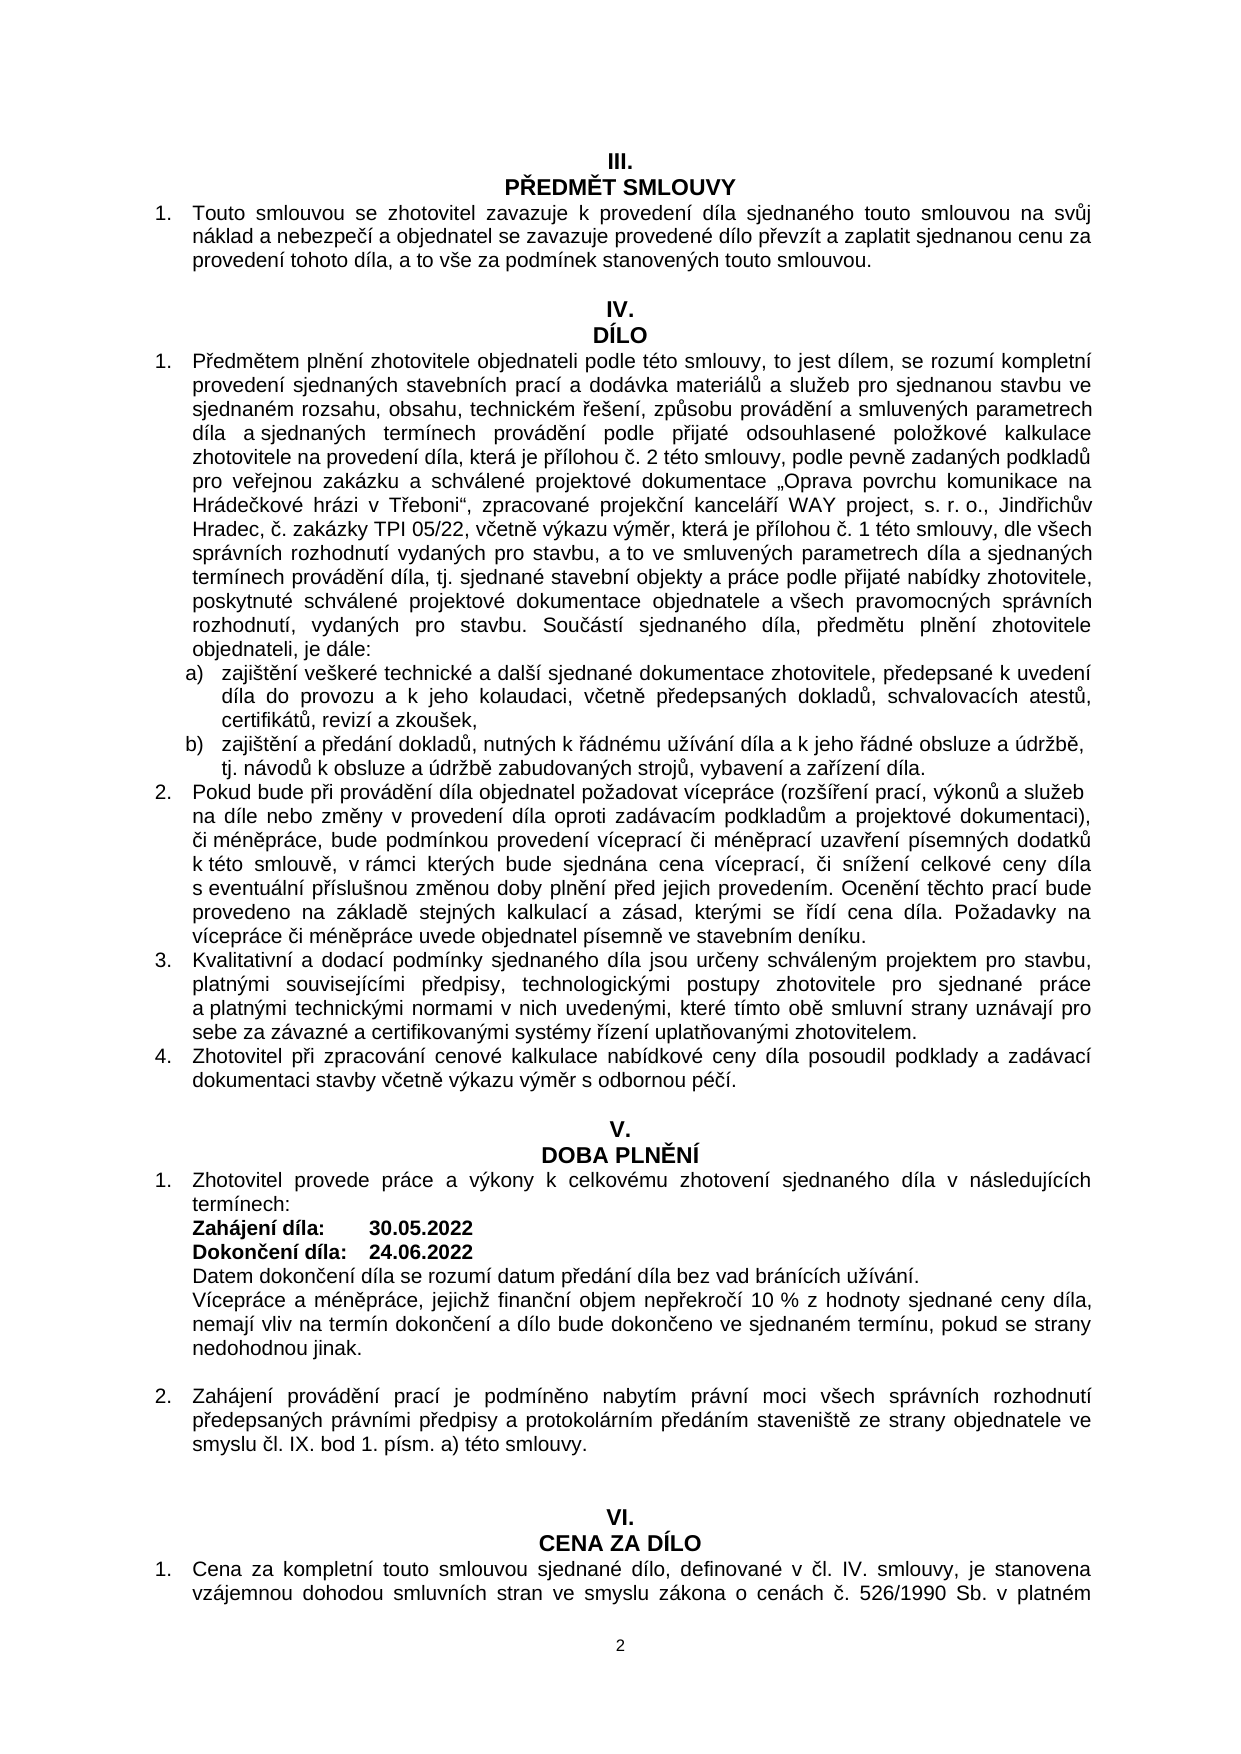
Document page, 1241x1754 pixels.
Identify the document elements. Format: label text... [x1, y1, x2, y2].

list Dokončení díla: 24.06.2022 [192, 1240, 1093, 1264]
text IV. [148, 296, 1093, 322]
text CENA ZA DÍLO [148, 1530, 1093, 1556]
list zajištění veškeré technické a další sjednané dokumentace zhotovitele, předepsané k uvedení díla do provozu a k jeho kolaudaci, včetně předepsaných dokladů, schvalovacích atestů, certifikátů, revizí a zkoušek, [185, 660, 1093, 732]
list zajištění a předání dokladů, nutných k řádnému užívání díla a k jeho řádné obsluze a údržbě, tj. návodů k obsluze a údržbě zabudovaných strojů, vybavení a zařízení díla. [185, 732, 1093, 780]
text DOBA PLNĚNÍ [148, 1142, 1093, 1168]
list Vícepráce a méněpráce, jejichž finanční objem nepřekročí 10 % z hodnoty sjednané ceny díla, nemají vliv na termín dokončení a dílo bude dokončeno ve sjednaném termínu, pokud se strany nedohodnou jinak. [192, 1288, 1093, 1360]
list Pokud bude při provádění díla objednatel požadovat vícepráce (rozšíření prací, výkonů a služeb na díle nebo změny v provedení díla oproti zadávacím podkladům a projektové dokumentaci), či méněpráce, bude podmínkou provedení víceprací či méněprací uzavření písemných dodatků k této smlouvě, v rámci kterých bude sjednána cena víceprací, či snížení celkové ceny díla s eventuální příslušnou změnou doby plnění před jejich provedením. Ocenění těchto prací bude provedeno na základě stejných kalkulací a zásad, kterými se řídí cena díla. Požadavky na vícepráce či méněpráce uvede objednatel písemně ve stavebním deníku. [154, 780, 1093, 948]
text VI. [148, 1504, 1093, 1530]
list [154, 1556, 1093, 1604]
list Zhotovitel provede práce a výkony k celkovému zhotovení sjednaného díla v následujících termínech: [154, 1168, 1093, 1216]
list Touto smlouvou se zhotovitel zavazuje k provedení díla sjednaného touto smlouvou na svůj náklad a nebezpečí a objednatel se zavazuje provedené dílo převzít a zaplatit sjednanou cenu za provedení tohoto díla, a to vše za podmínek stanovených touto smlouvou. [154, 200, 1093, 272]
text III. [148, 148, 1093, 174]
list Zhotovitel při zpracování cenové kalkulace nabídkové ceny díla posoudil podklady a zadávací dokumentaci stavby včetně výkazu výměr s odbornou péčí. [154, 1044, 1093, 1092]
text DÍLO [148, 322, 1093, 349]
list Zahájení díla: 30.05.2022 [192, 1216, 1093, 1240]
text V. [148, 1116, 1093, 1142]
list Kvalitativní a dodací podmínky sjednaného díla jsou určeny schváleným projektem pro stavbu, platnými souvisejícími předpisy, technologickými postupy zhotovitele pro sjednané práce a platnými technickými normami v nich uvedenými, které tímto obě smluvní strany uznávají pro sebe za závazné a certifikovanými systémy řízení uplatňovanými zhotovitelem. [154, 948, 1093, 1044]
list Zahájení provádění prací je podmíněno nabytím právní moci všech správních rozhodnutí předepsaných právními předpisy a protokolárním předáním staveniště ze strany objednatele ve smyslu čl. IX. bod 1. písm. a) této smlouvy. [154, 1384, 1093, 1456]
list Předmětem plnění zhotovitele objednateli podle této smlouvy, to jest dílem, se rozumí kompletní provedení sjednaných stavebních prací a dodávka materiálů a služeb pro sjednanou stavbu ve sjednaném rozsahu, obsahu, technickém řešení, způsobu provádění a smluvených parametrech díla a sjednaných termínech provádění podle přijaté odsouhlasené položkové kalkulace zhotovitele na provedení díla, která je přílohou č. 2 této smlouvy, podle pevně zadaných podkladů pro veřejnou zakázku a schválené projektové dokumentace „Oprava povrchu komunikace na Hrádečkové hrázi v Třeboni“, zpracované projekční kanceláří WAY project, s. r. o., Jindřichův Hradec, č. zakázky TPI 05/22, včetně výkazu výměr, která je přílohou č. 1 této smlouvy, dle všech správních rozhodnutí vydaných pro stavbu, a to ve smluvených parametrech díla a sjednaných termínech provádění díla, tj. sjednané stavební objekty a práce podle přijaté nabídky zhotovitele, poskytnuté schválené projektové dokumentace objednatele a všech pravomocných správních rozhodnutí, vydaných pro stavbu. Součástí sjednaného díla, předmětu plnění zhotovitele objednateli, je dále: [154, 349, 1093, 660]
text PŘEDMĚT SMLOUVY [148, 174, 1093, 200]
list Datem dokončení díla se rozumí datum předání díla bez vad bránících užívání. [192, 1264, 1093, 1288]
